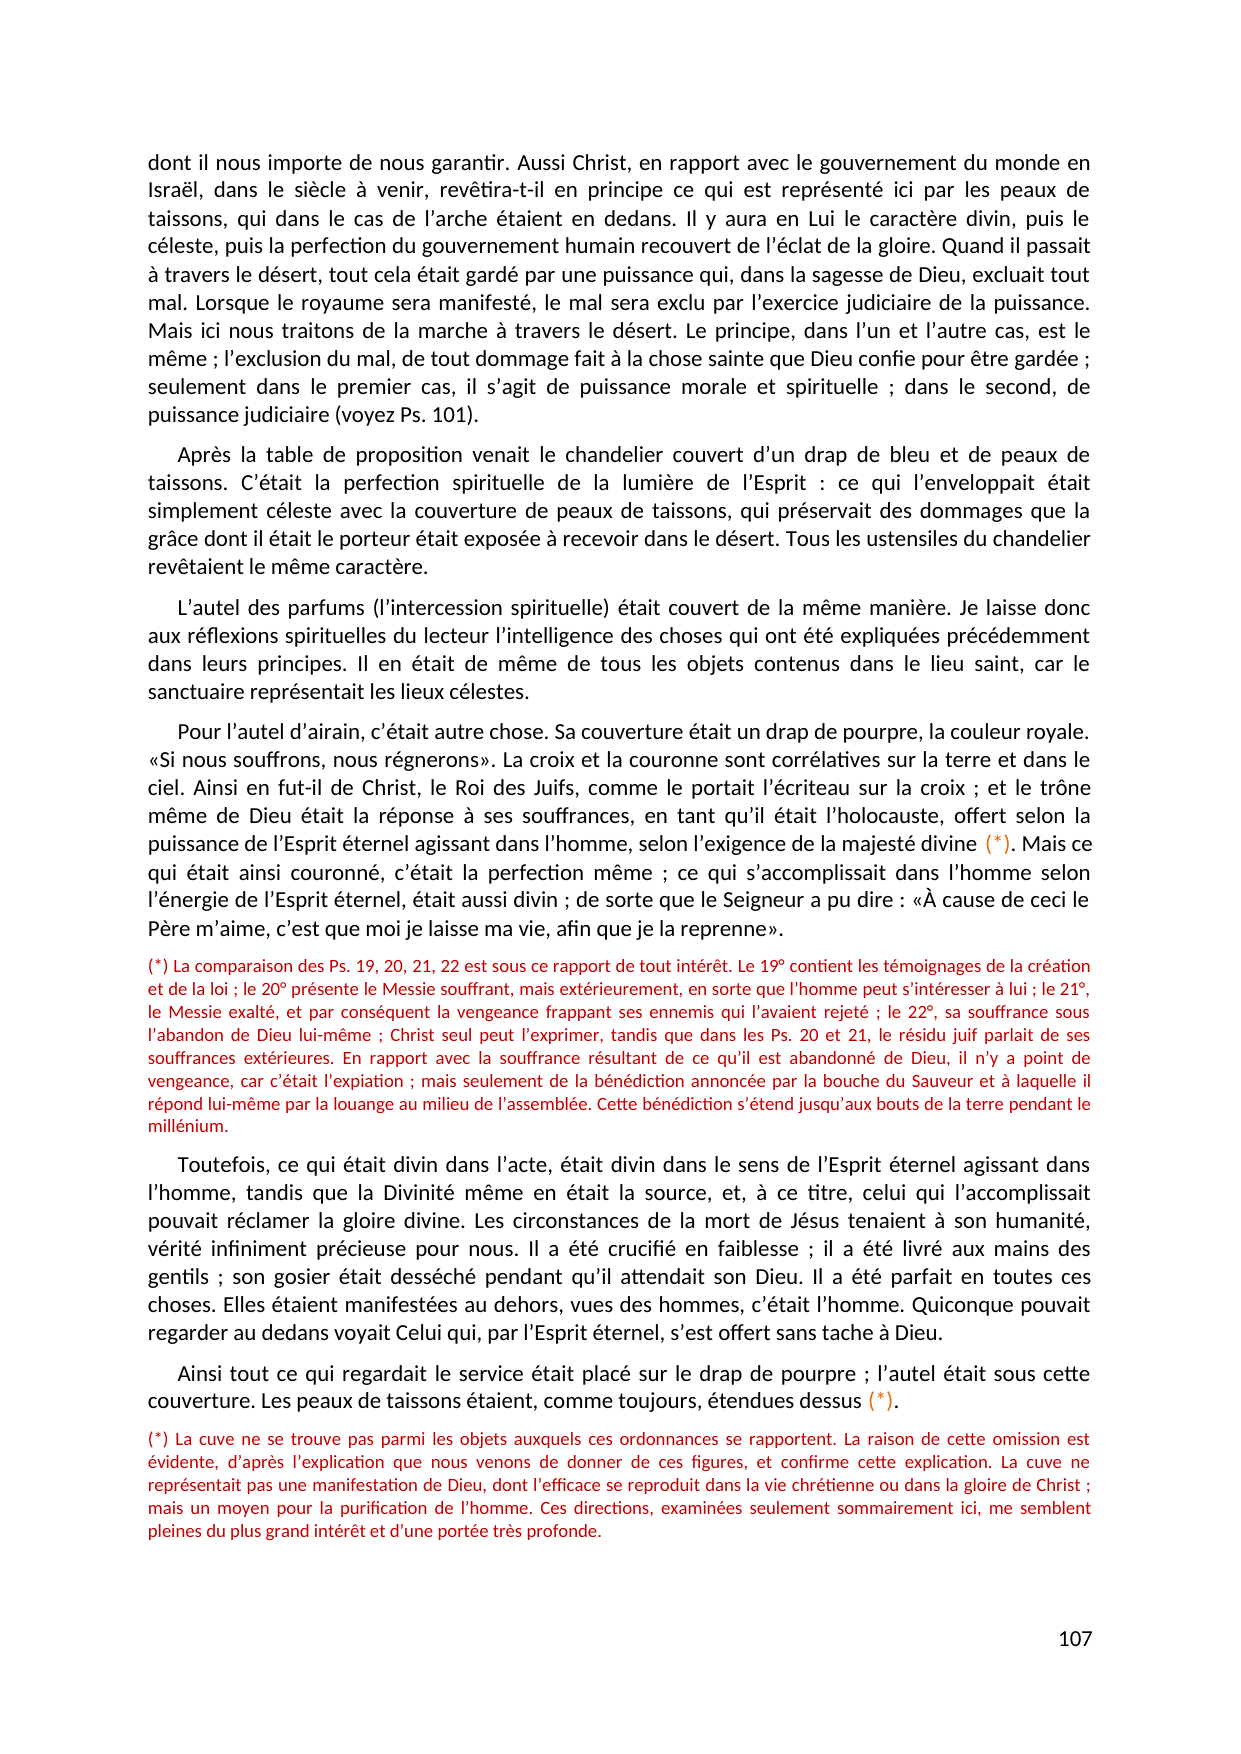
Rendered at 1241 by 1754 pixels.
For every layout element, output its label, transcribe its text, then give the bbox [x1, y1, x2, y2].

text Toutefois, ce qui était divin dans l’acte, était divin dans le sens de l’Esprit éternel agissant dans l’homme, tandis que la Divinité même en était la source, et, à ce titre, celui qui l’accomplissait pouvait réclamer la gloire divine. Les circonstances de la mort de Jésus tenaient à son humanité, vérité infiniment précieuse pour nous. Il a été crucifié en faiblesse ; il a été livré aux mains des gentils ; son gosier était desséché pendant qu’il attendait son Dieu. Il a été parfait en toutes ces choses. Elles étaient manifestées au dehors, vues des hommes, c’était l’homme. Quiconque pouvait regarder au dedans voyait Celui qui, par l’Esprit éternel, s’est offert sans tache à Dieu. [148, 1150, 1093, 1346]
text Ainsi tout ce qui regardait le service était placé sur le drap de pourpre ; l’autel était sous cette couverture. Les peaux de taissons étaient, comme toujours, étendues dessus (*). [148, 1359, 1093, 1415]
text Pour l’autel d’airain, c’était autre chose. Sa couverture était un drap de pourpre, la couleur royale. «Si nous souffrons, nous régnerons». La croix et la couronne sont corrélatives sur la terre et dans le ciel. Ainsi en fut-il de Christ, le Roi des Juifs, comme le portait l’écriteau sur la croix ; et le trône même de Dieu était la réponse à ses souffrances, en tant qu’il était l’holocauste, offert selon la puissance de l’Esprit éternel agissant dans l’homme, selon l’exigence de la majesté divine (*). Mais ce qui était ainsi couronné, c’était la perfection même ; ce qui s’accomplissait dans l’homme selon l’énergie de l’Esprit éternel, était aussi divin ; de sorte que le Seigneur a pu dire : «À cause de ceci le Père m’aime, c’est que moi je laisse ma vie, afin que je la reprenne». [148, 717, 1093, 942]
text L’autel des parfums (l’intercession spirituelle) était couvert de la même manière. Je laisse donc aux réflexions spirituelles du lecteur l’intelligence des choses qui ont été expliquées précédemment dans leurs principes. Il en était de même de tous les objets contenus dans le lieu saint, car le sanctuaire représentait les lieux célestes. [148, 593, 1093, 705]
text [148, 148, 1093, 428]
text Après la table de proposition venait le chandelier couvert d’un drap de bleu et de peaux de taissons. C’était la perfection spirituelle de la lumière de l’Esprit : ce qui l’enveloppait était simplement céleste avec la couverture de peaux de taissons, qui préservait des dommages que la grâce dont il était le porteur était exposée à recevoir dans le désert. Tous les ustensiles du chandelier revêtaient le même caractère. [148, 440, 1093, 580]
text (*) La comparaison des Ps. 19, 20, 21, 22 est sous ce rapport de tout intérêt. Le 19° contient les témoignages de la création et de la loi ; le 20° présente le Messie souffrant, mais extérieurement, en sorte que l’homme peut s’intéresser à lui ; le 21°, le Messie exalté, et par conséquent la vengeance frappant ses ennemis qui l’avaient rejeté ; le 22°, sa souffrance sous l’abandon de Dieu lui-même ; Christ seul peut l’exprimer, tandis que dans les Ps. 20 et 21, le résidu juif parlait de ses souffrances extérieures. En rapport avec la souffrance résultant de ce qu’il est abandonné de Dieu, il n’y a point de vengeance, car c’était l’expiation ; mais seulement de la bénédiction annoncée par la bouche du Sauveur et à laquelle il répond lui-même par la louange au milieu de l’assemblée. Cette bénédiction s’étend jusqu’aux bouts de la terre pendant le millénium. [148, 954, 1093, 1137]
text (*) La cuve ne se trouve pas parmi les objets auxquels ces ordonnances se rapportent. La raison de cette omission est évidente, d’après l’explication que nous venons de donner de ces figures, et confirme cette explication. La cuve ne représentait pas une manifestation de Dieu, dont l’efficace se reproduit dans la vie chrétienne ou dans la gloire de Christ ; mais un moyen pour la purification de l’homme. Ces directions, examinées seulement sommairement ici, me semblent pleines du plus grand intérêt et d’une portée très profonde. [148, 1427, 1093, 1542]
